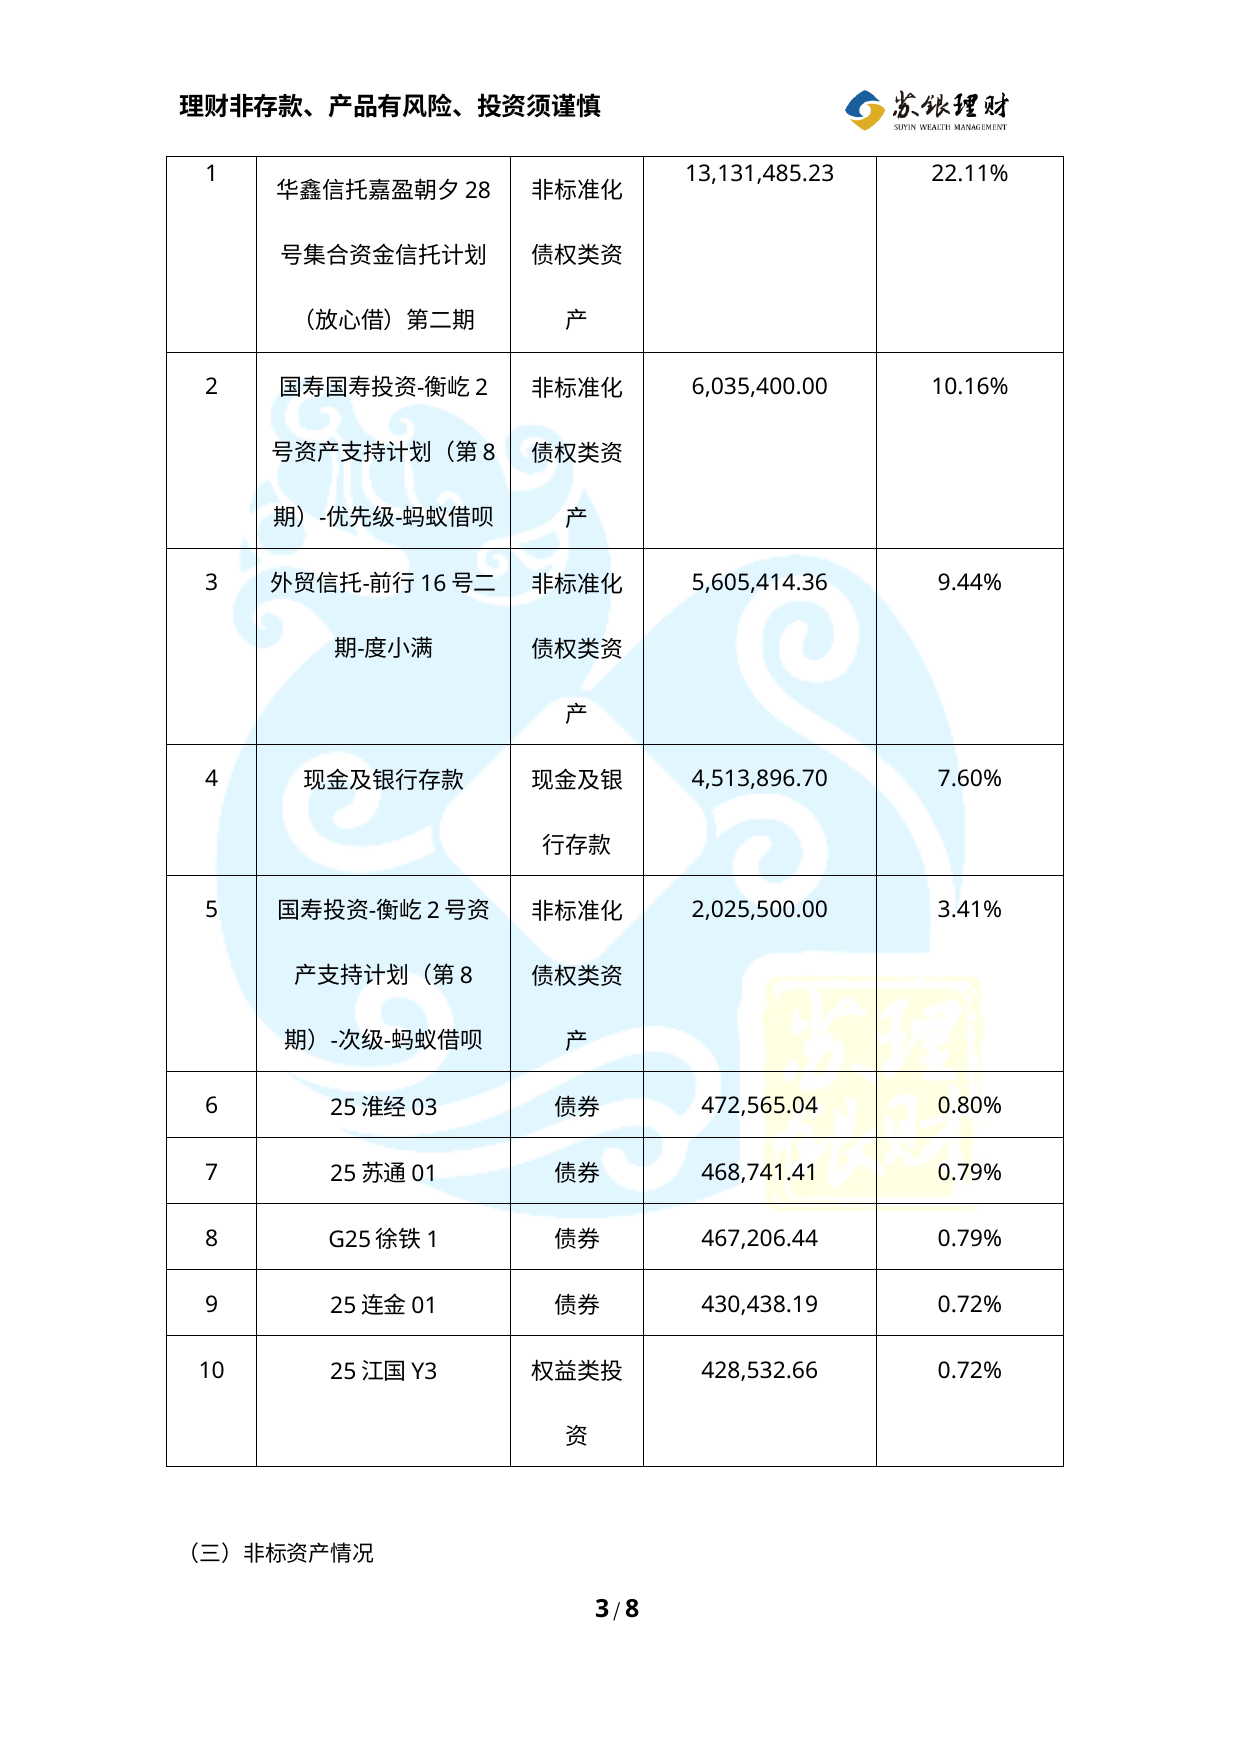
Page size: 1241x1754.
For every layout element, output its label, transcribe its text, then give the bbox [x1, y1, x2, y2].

table_cell 外贸信托-前行16号二期-度小满 [257, 549, 510, 744]
table_cell 25江国Y3 [257, 1336, 510, 1466]
table_cell 国寿国寿投资-衡屹2号资产支持计划（第8期）-优先级-蚂蚁借呗 [257, 353, 510, 548]
table_cell 4 [167, 745, 256, 875]
table_cell 0.72% [877, 1336, 1063, 1466]
table_cell G25徐铁1 [257, 1204, 510, 1269]
table_cell 6,035,400.00 [644, 353, 876, 548]
table_cell 债券 [511, 1072, 643, 1137]
table_cell 428,532.66 [644, 1336, 876, 1466]
table_cell 5,605,414.36 [644, 549, 876, 744]
table_cell 债券 [511, 1138, 643, 1203]
table_cell 3 [167, 549, 256, 744]
table_cell 13,131,485.23 [644, 157, 876, 352]
table_cell 9.44% [877, 549, 1063, 744]
table_cell 0.72% [877, 1270, 1063, 1335]
picture [820, 72, 1039, 143]
subtitle 非标资产情况 [177, 1536, 1053, 1568]
table_cell 4,513,896.70 [644, 745, 876, 875]
table_cell 25苏通01 [257, 1138, 510, 1203]
table_cell 0.80% [877, 1072, 1063, 1137]
table_cell 8 [167, 1204, 256, 1269]
table_cell 非标准化债权类资产 [511, 549, 643, 744]
table_cell 467,206.44 [644, 1204, 876, 1269]
table_cell 7.60% [877, 745, 1063, 875]
table_cell 2,025,500.00 [644, 876, 876, 1071]
table_cell 472,565.04 [644, 1072, 876, 1137]
table_cell 债券 [511, 1204, 643, 1269]
table_cell 2 [167, 353, 256, 548]
table_cell 现金及银行存款 [511, 745, 643, 875]
table_cell 5 [167, 876, 256, 1071]
table_cell 现金及银行存款 [257, 745, 510, 875]
table_cell 468,741.41 [644, 1138, 876, 1203]
table_cell 1 [167, 157, 256, 352]
table_cell 10 [167, 1336, 256, 1466]
table_cell 9 [167, 1270, 256, 1335]
table_cell 非标准化债权类资产 [511, 353, 643, 548]
table_cell 10.16% [877, 353, 1063, 548]
table_cell 25连金01 [257, 1270, 510, 1335]
table_cell 权益类投资 [511, 1336, 643, 1466]
table_cell 430,438.19 [644, 1270, 876, 1335]
table_cell 债券 [511, 1270, 643, 1335]
table_cell 华鑫信托嘉盈朝夕28号集合资金信托计划（放心借）第二期 [257, 157, 510, 352]
table_cell 6 [167, 1072, 256, 1137]
table_cell 0.79% [877, 1138, 1063, 1203]
table_cell 国寿投资-衡屹2号资产支持计划（第8期）-次级-蚂蚁借呗 [257, 876, 510, 1071]
table_cell 非标准化债权类资产 [511, 876, 643, 1071]
table_cell 25淮经03 [257, 1072, 510, 1137]
table_cell 非标准化债权类资产 [511, 157, 643, 352]
table_cell 0.79% [877, 1204, 1063, 1269]
table_cell 22.11% [877, 157, 1063, 352]
table_cell 7 [167, 1138, 256, 1203]
table_cell 3.41% [877, 876, 1063, 1071]
